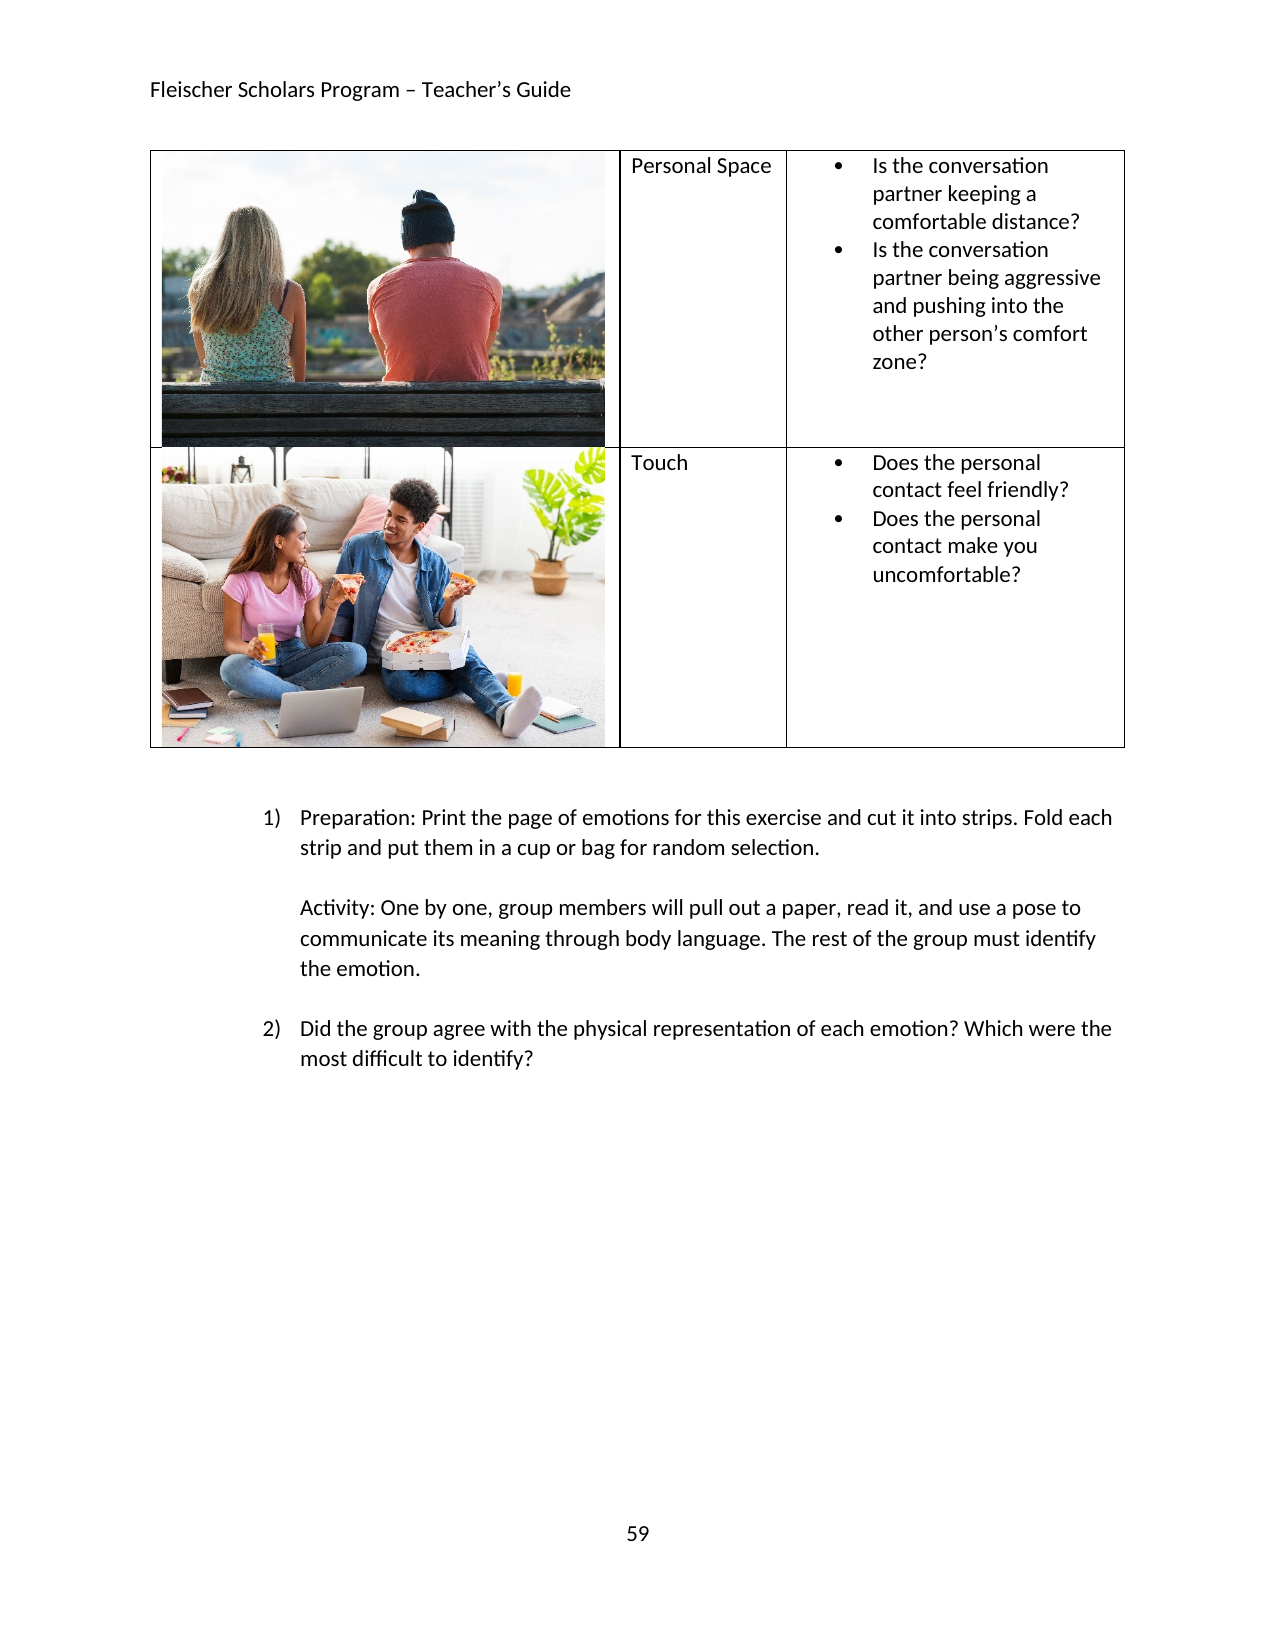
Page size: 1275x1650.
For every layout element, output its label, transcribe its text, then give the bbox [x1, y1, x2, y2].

table_cell Touch [621, 448, 786, 747]
list Did the group agree with the physical representation of each emotion? Which were the most difficult to identify? [262, 1014, 1125, 1072]
table_cell Does the personal contact feel friendly? Does the personal contact make you uncomfortable? [787, 448, 1124, 747]
table_cell [605, 448, 619, 747]
table_cell Personal Space [621, 151, 786, 447]
table_cell Is the conversation partner keeping a comfortable distance? Is the conversation partner being aggressive and pushing into the other person’s comfort zone? [787, 151, 1124, 447]
list Preparation: Print the page of emotions for this exercise and cut it into strips. Fold each strip and put them in a cup or bag for random selection. [262, 803, 1125, 861]
list Activity: One by one, group members will pull out a paper, read it, and use a pose to communicate its meaning through body language. The rest of the group must identify the emotion. [300, 893, 1125, 982]
table_cell [605, 151, 619, 447]
table_cell [151, 151, 161, 447]
table_cell [151, 448, 161, 747]
picture [161, 151, 605, 747]
